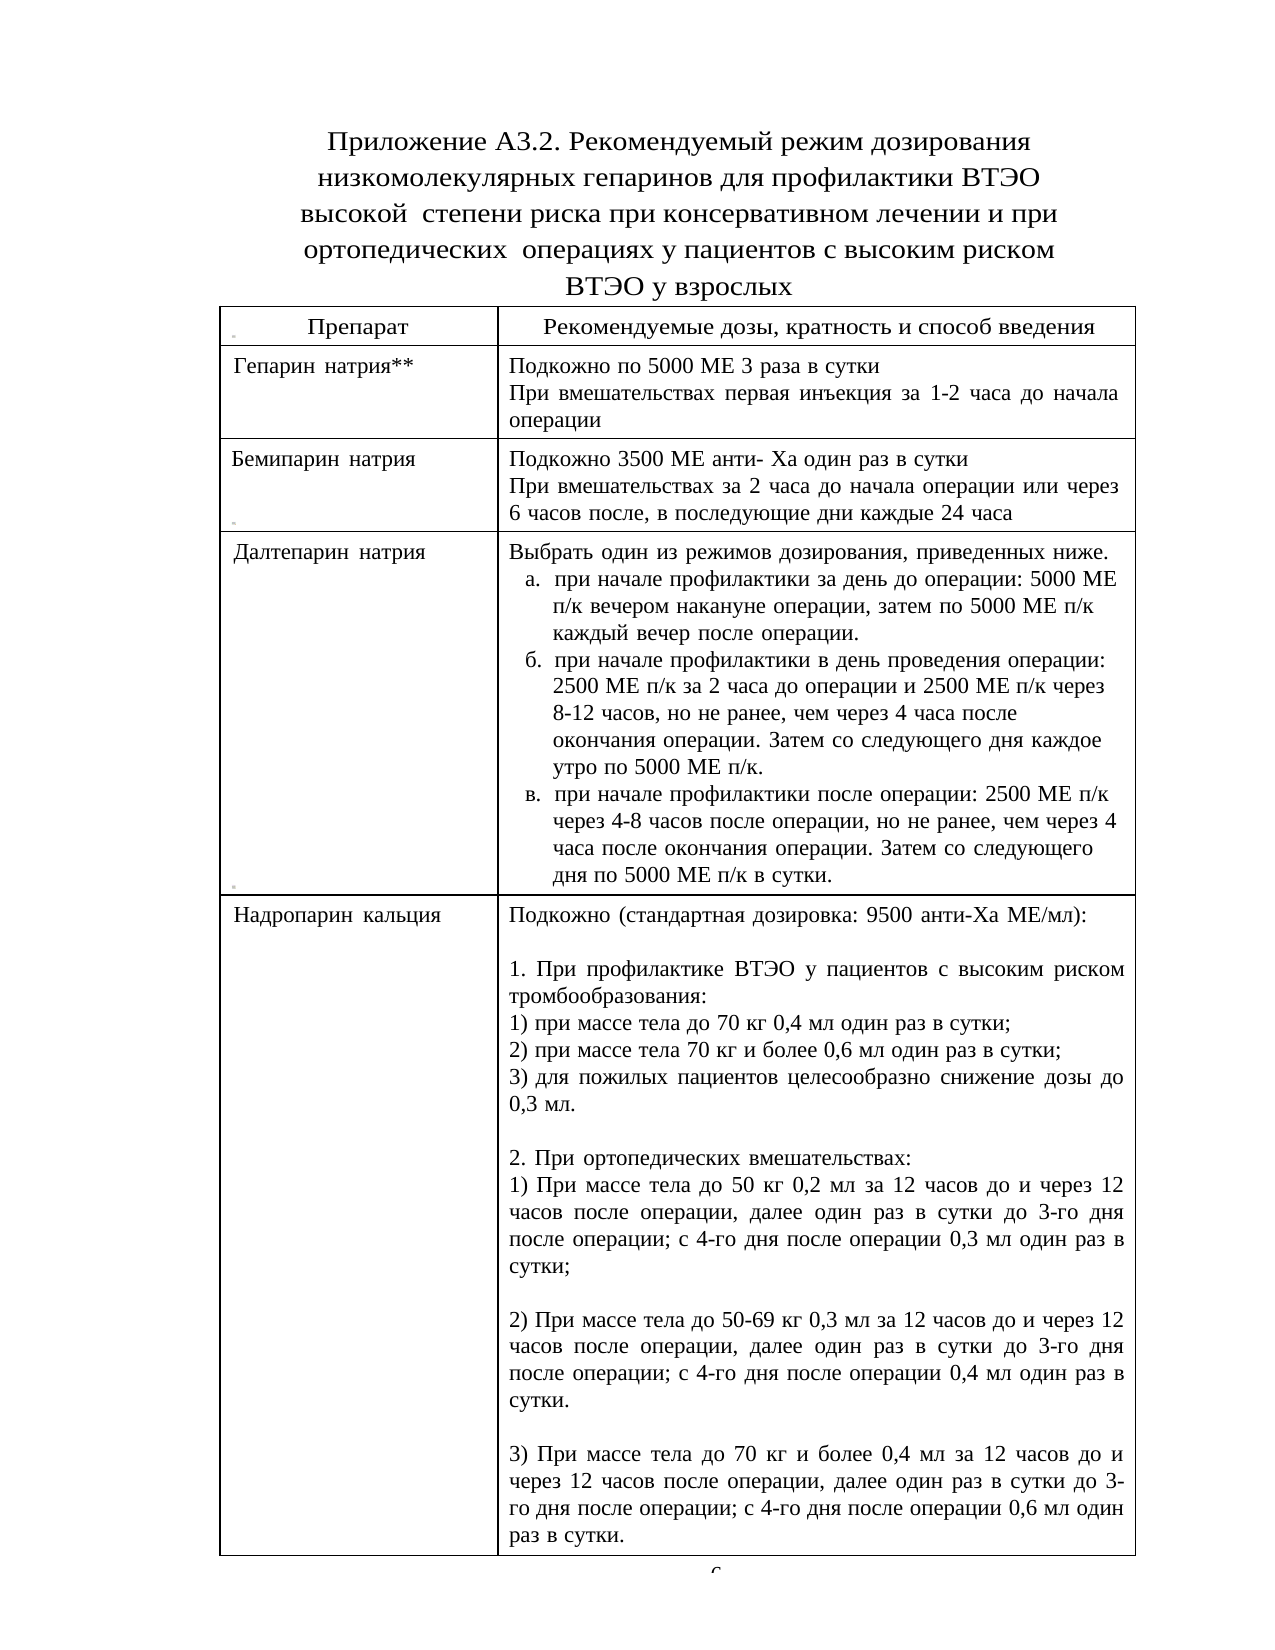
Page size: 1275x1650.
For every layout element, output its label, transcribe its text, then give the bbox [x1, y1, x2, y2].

table_cell Далтепарин натрия [221, 532, 497, 894]
table_cell Надропарин кальция [221, 896, 497, 1555]
subtitle Приложение А3.2. Рекомендуемый режим дозирования низкомолекулярных гепаринов для профилактики ВТЭО высокой степени риска при консервативном лечении и при ортопедических операциях у пациентов с высоким риском ВТЭО у взрослых [261, 125, 1097, 301]
table_header Рекомендуемые дозы, кратность и способ введения [499, 307, 1135, 344]
table_cell Подкожно 3500 ME анти- Ха один раз в сутки При вмешательствах за 2 часа до начала операции или через 6 часов после, в последующие дни каждые 24 часа [499, 439, 1135, 531]
table_cell Подкожно по 5000 МЕ 3 раза в сутки При вмешательствах первая инъекция за 1-2 часа до начала операции [499, 346, 1135, 438]
table_cell Подкожно (стандартная дозировка: 9500 анти-Ха МЕ/мл): 1. При профилактике ВТЭО у пациентов с высоким риском тромбообразования: при массе тела до 70 кг 0,4 мл один раз в сутки; при массе тела 70 кг и более 0,6 мл один раз в сутки; для пожилых пациентов целесообразно снижение дозы до 0,3 мл. 2. При ортопедических вмешательствах: При массе тела до 50 кг 0,2 мл за 12 часов до и через 12 часов после операции, далее один раз в сутки до 3-го дня после операции; с 4-го дня после операции 0,3 мл один раз в сутки; При массе тела до 50-69 кг 0,3 мл за 12 часов до и через 12 часов после операции, далее один раз в сутки до 3-го дня после операции; с 4-го дня после операции 0,4 мл один раз в сутки. При массе тела до 70 кг и более 0,4 мл за 12 часов до и через 12 часов после операции, далее один раз в сутки до 3- го дня после операции; с 4-го дня после операции 0,6 мл один раз в сутки. [499, 896, 1135, 1555]
table_cell Бемипарин натрия [221, 439, 497, 531]
table_cell Гепарин натрия** [221, 346, 497, 438]
table_header Препарат [221, 307, 497, 344]
table_cell Выбрать один из режимов дозирования, приведенных ниже. а. при начале профилактики за день до операции: 5000 МЕ п/к вечером накануне операции, затем по 5000 МЕ п/к каждый вечер после операции. б. при начале профилактики в день проведения операции: 2500 МЕ п/к за 2 часа до операции и 2500 МЕ п/к через 8-12 часов, но не ранее, чем через 4 часа после окончания операции. Затем со следующего дня каждое утро по 5000 МЕ п/к. в. при начале профилактики после операции: 2500 МЕ п/к через 4-8 часов после операции, но не ранее, чем через 4 часа после окончания операции. Затем со следующего дня по 5000 МЕ п/к в сутки. [499, 532, 1135, 894]
